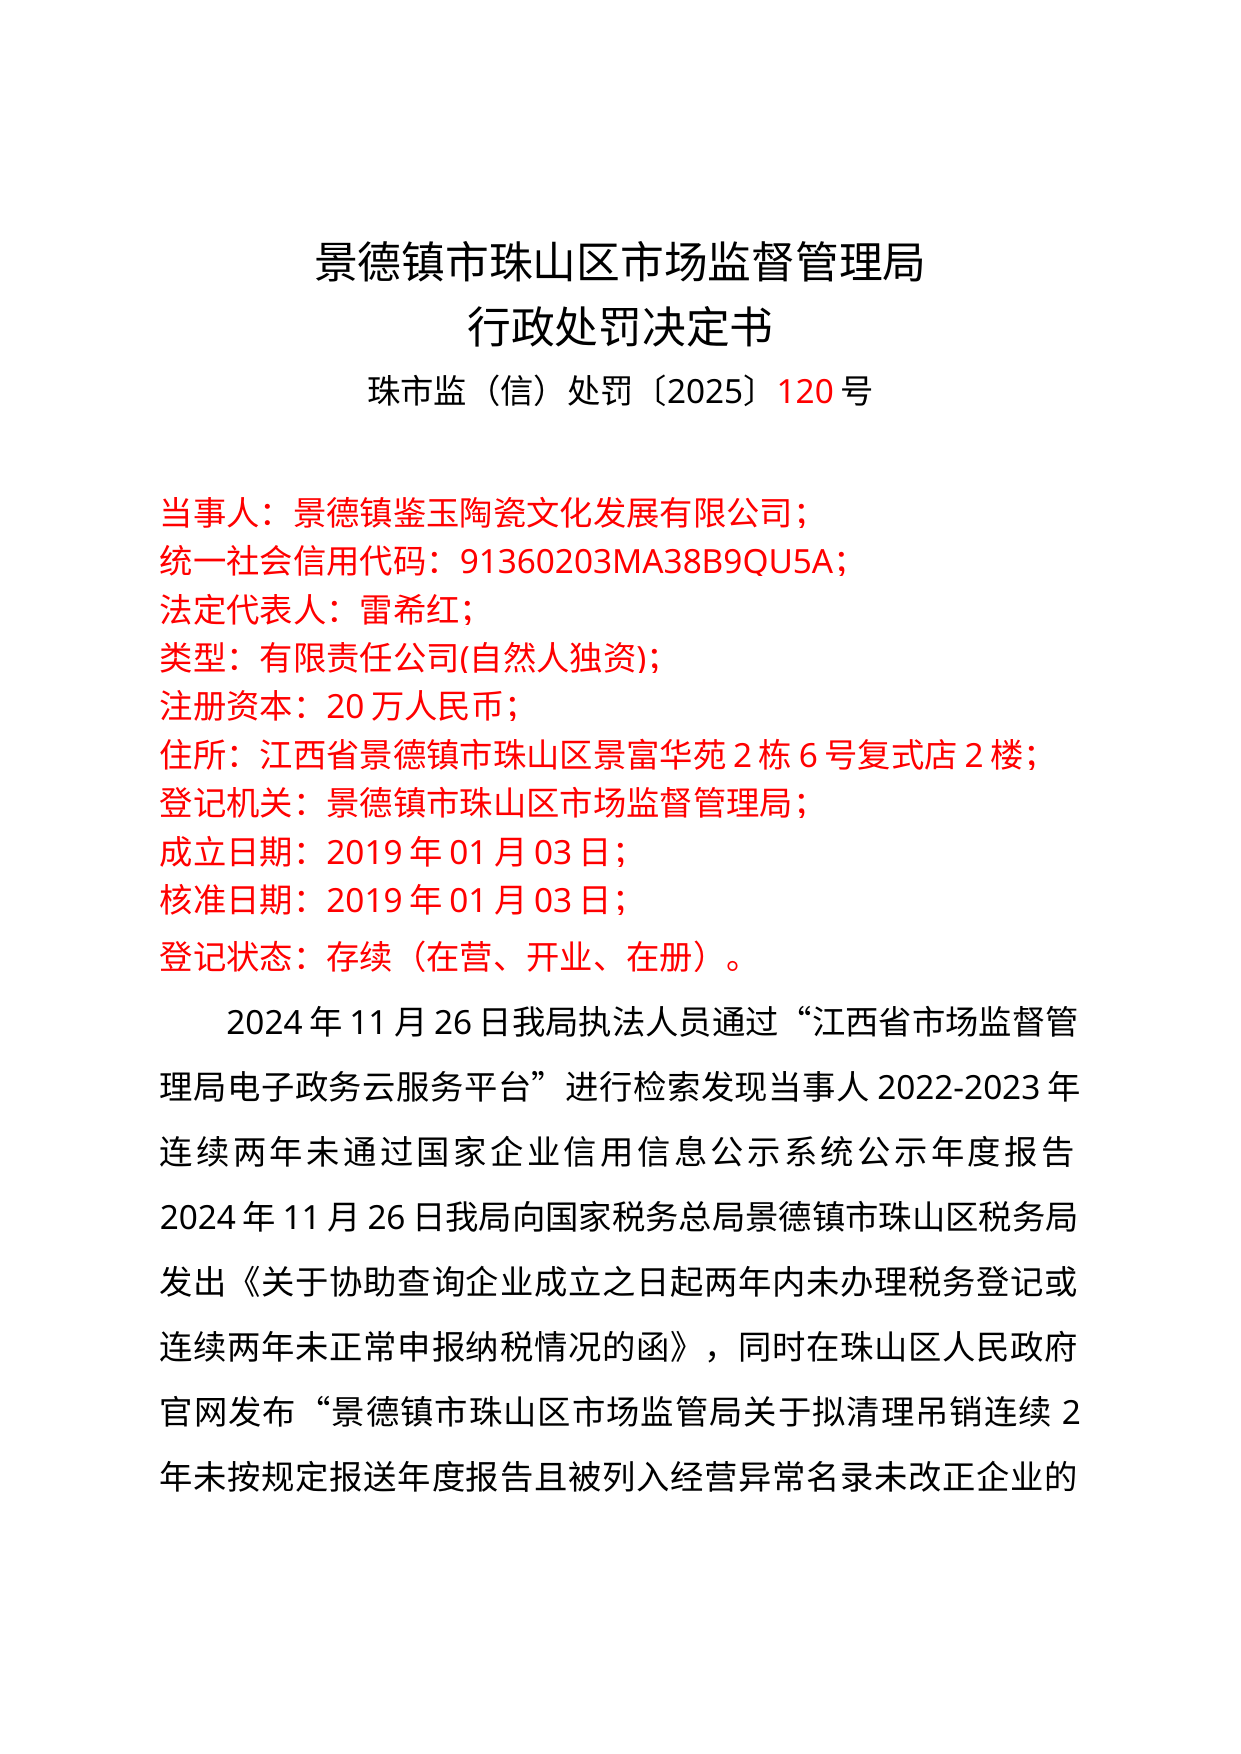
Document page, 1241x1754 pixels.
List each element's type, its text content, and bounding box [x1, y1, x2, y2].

subtitle 景德镇市珠山区市场监督管理局 [159, 227, 1081, 292]
text 珠市监（信）处罚〔2025〕120号 [159, 357, 1081, 422]
text 统一社会信用代码：91360203MA38B9QU5A； [159, 535, 1081, 584]
text 登记状态：存续（在营、开业、在册）。 [159, 922, 1081, 987]
text 住所：江西省景德镇市珠山区景富华苑2栋6号复式店2楼； [159, 729, 1081, 777]
text 成立日期：2019年01月03日； [159, 825, 1081, 874]
subtitle 行政处罚决定书 [159, 292, 1081, 357]
text 当事人：景德镇鉴玉陶瓷文化发展有限公司； [159, 487, 1081, 535]
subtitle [159, 987, 1081, 1507]
text 登记机关：景德镇市珠山区市场监督管理局； [159, 777, 1081, 825]
text 注册资本：20万人民币； [159, 680, 1081, 729]
text 法定代表人：雷希红； [159, 584, 1081, 632]
text 类型：有限责任公司(自然人独资)； [159, 632, 1081, 680]
text 核准日期：2019年01月03日； [159, 874, 1081, 922]
